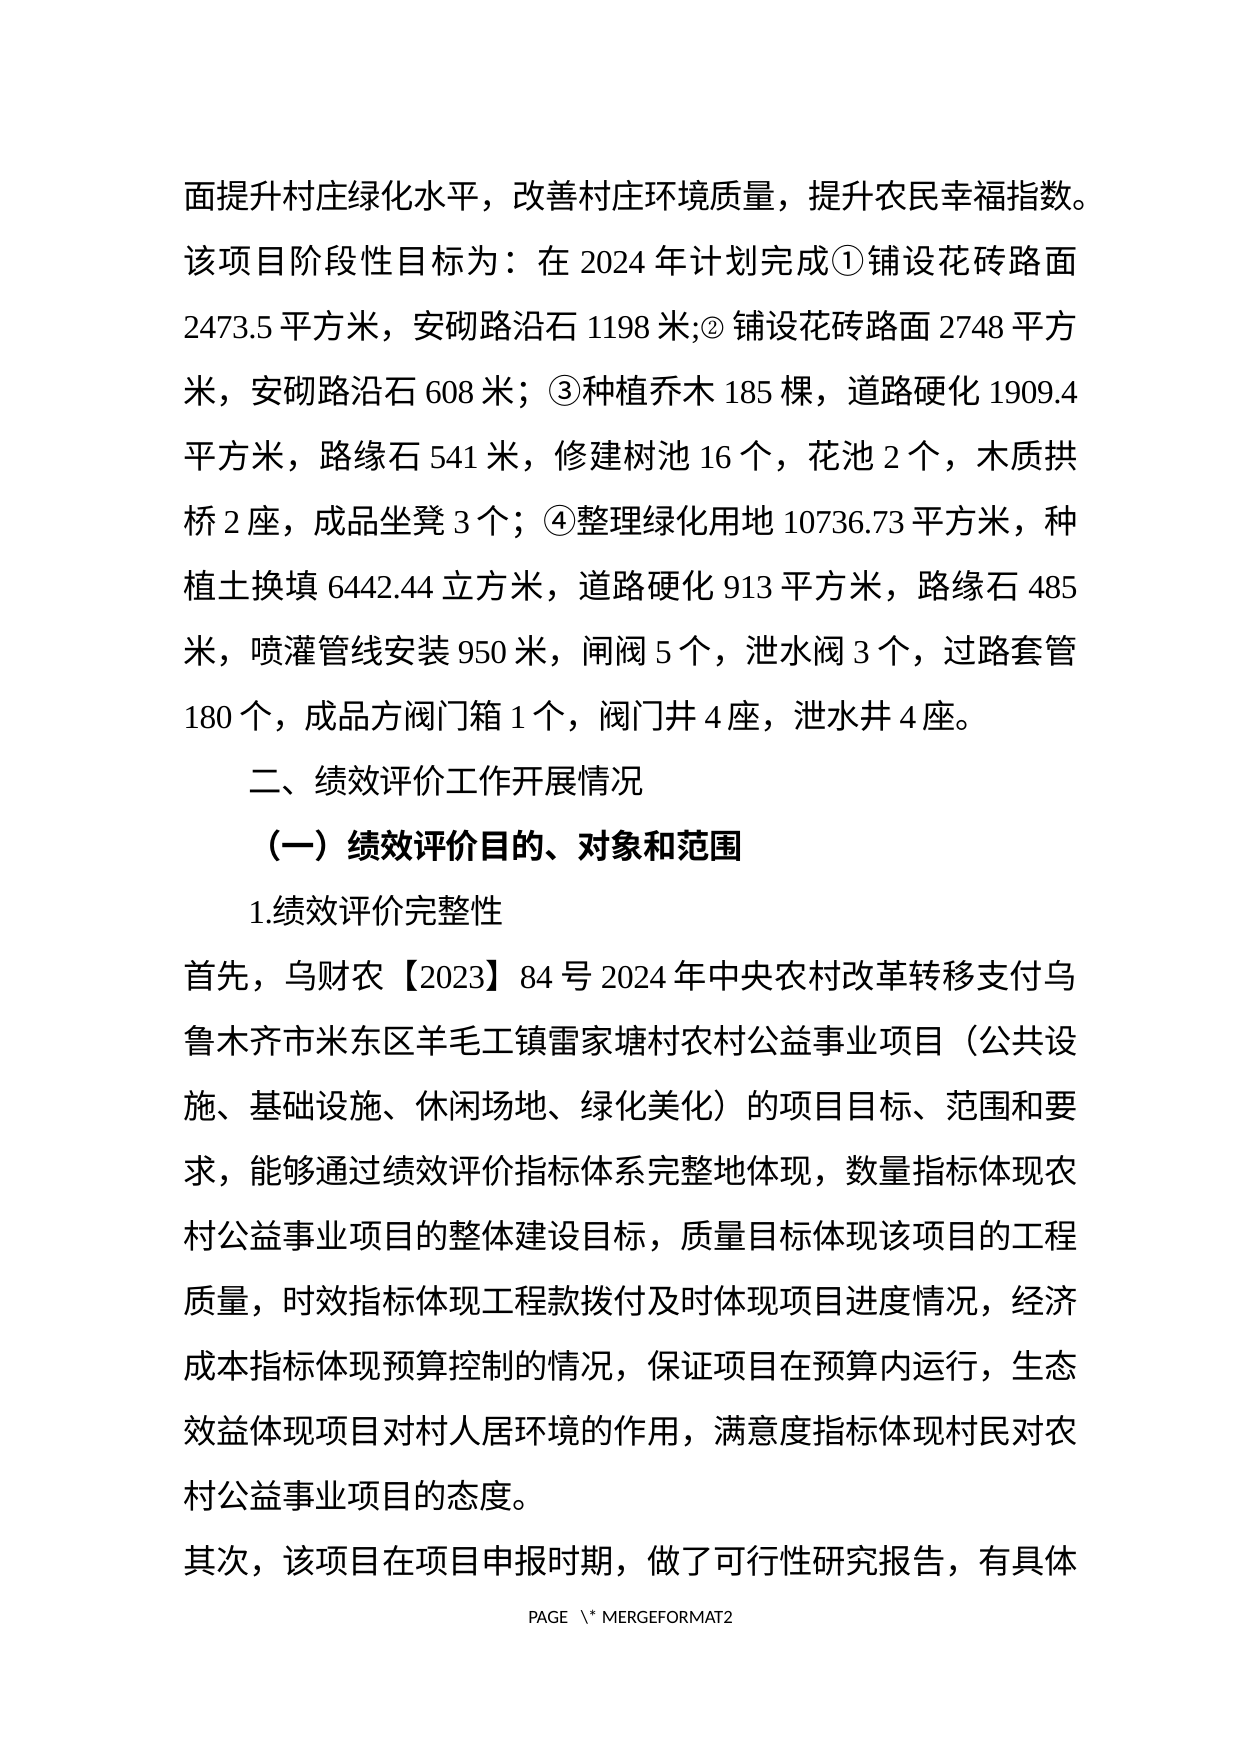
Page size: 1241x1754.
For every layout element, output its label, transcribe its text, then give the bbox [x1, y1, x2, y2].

text 二、绩效评价工作开展情况 [183, 747, 1078, 812]
text （一）绩效评价目的、对象和范围 [183, 812, 1078, 877]
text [183, 877, 1078, 1592]
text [183, 162, 1078, 747]
